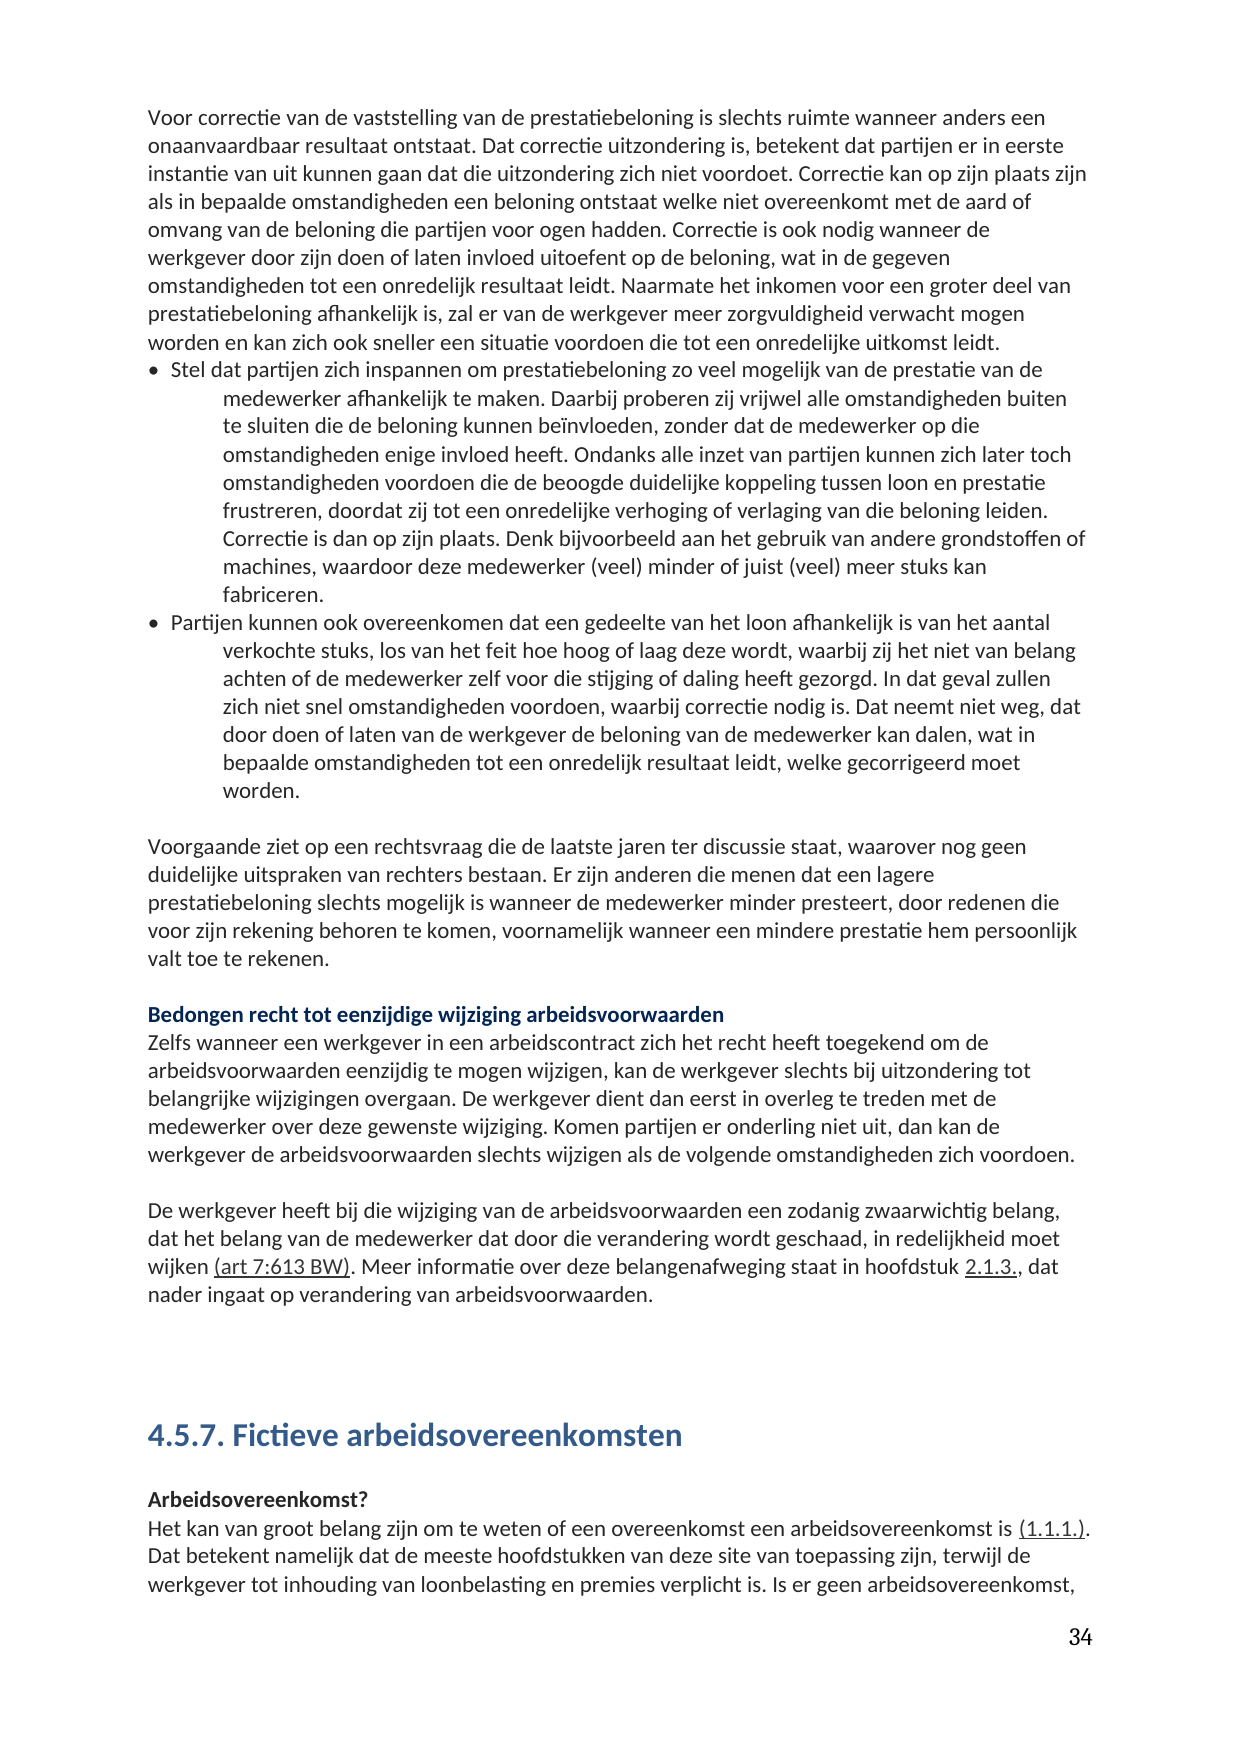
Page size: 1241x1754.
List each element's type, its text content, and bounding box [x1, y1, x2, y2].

text Zelfs wanneer een werkgever in een arbeidscontract zich het recht heeft toegekend om de arbeidsvoorwaarden eenzijdig te mogen wijzigen, kan de werkgever slechts bij uitzondering tot belangrijke wijzigingen overgaan. De werkgever dient dan eerst in overleg te treden met de medewerker over deze gewenste wijziging. Komen partijen er onderling niet uit, dan kan de werkgever de arbeidsvoorwaarden slechts wijzigen als de volgende omstandigheden zich voordoen. [148, 1028, 1093, 1168]
text Voor correctie van de vaststelling van de prestatiebeloning is slechts ruimte wanneer anders een onaanvaardbaar resultaat ontstaat. Dat correctie uitzondering is, betekent dat partijen er in eerste instantie van uit kunnen gaan dat die uitzondering zich niet voordoet. Correctie kan op zijn plaats zijn als in bepaalde omstandigheden een beloning ontstaat welke niet overeenkomt met de aard of omvang van de beloning die partijen voor ogen hadden. Correctie is ook nodig wanneer de werkgever door zijn doen of laten invloed uitoefent op de beloning, wat in de gegeven omstandigheden tot een onredelijk resultaat leidt. Naarmate het inkomen voor een groter deel van prestatiebeloning afhankelijk is, zal er van de werkgever meer zorgvuldigheid verwacht mogen worden en kan zich ook sneller een situatie voordoen die tot een onredelijke uitkomst leidt. [148, 103, 1093, 356]
text Bedongen recht tot eenzijdige wijziging arbeidsvoorwaarden [148, 1000, 1093, 1028]
text De werkgever heeft bij die wijziging van de arbeidsvoorwaarden een zodanig zwaarwichtig belang, dat het belang van de medewerker dat door die verandering wordt geschaad, in redelijkheid moet wijken (art 7:613 BW). Meer informatie over deze belangenafweging staat in hoofdstuk 2.1.3., dat nader ingaat op verandering van arbeidsvoorwaarden. [148, 1196, 1093, 1308]
subtitle 4.5.7. Fictieve arbeidsovereenkomsten [148, 1414, 1093, 1455]
text Arbeidsovereenkomst? [148, 1486, 1093, 1514]
list Stel dat partijen zich inspannen om prestatiebeloning zo veel mogelijk van de prestatie van de medewerker afhankelijk te maken. Daarbij proberen zij vrijwel alle omstandigheden buiten te sluiten die de beloning kunnen beïnvloeden, zonder dat de medewerker op die omstandigheden enige invloed heeft. Ondanks alle inzet van partijen kunnen zich later toch omstandigheden voordoen die de beoogde duidelijke koppeling tussen loon en prestatie frustreren, doordat zij tot een onredelijke verhoging of verlaging van die beloning leiden. Correctie is dan op zijn plaats. Denk bijvoorbeeld aan het gebruik van andere grondstoffen of machines, waardoor deze medewerker (veel) minder of juist (veel) meer stuks kan fabriceren. [148, 356, 1093, 608]
text Voorgaande ziet op een rechtsvraag die de laatste jaren ter discussie staat, waarover nog geen duidelijke uitspraken van rechters bestaan. Er zijn anderen die menen dat een lagere prestatiebeloning slechts mogelijk is wanneer de medewerker minder presteert, door redenen die voor zijn rekening behoren te komen, voornamelijk wanneer een mindere prestatie hem persoonlijk valt toe te rekenen. [148, 832, 1093, 972]
list Partijen kunnen ook overeenkomen dat een gedeelte van het loon afhankelijk is van het aantal verkochte stuks, los van het feit hoe hoog of laag deze wordt, waarbij zij het niet van belang achten of de medewerker zelf voor die stijging of daling heeft gezorgd. In dat geval zullen zich niet snel omstandigheden voordoen, waarbij correctie nodig is. Dat neemt niet weg, dat door doen of laten van de werkgever de beloning van de medewerker kan dalen, wat in bepaalde omstandigheden tot een onredelijk resultaat leidt, welke gecorrigeerd moet worden. [148, 608, 1093, 804]
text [148, 1514, 1093, 1598]
